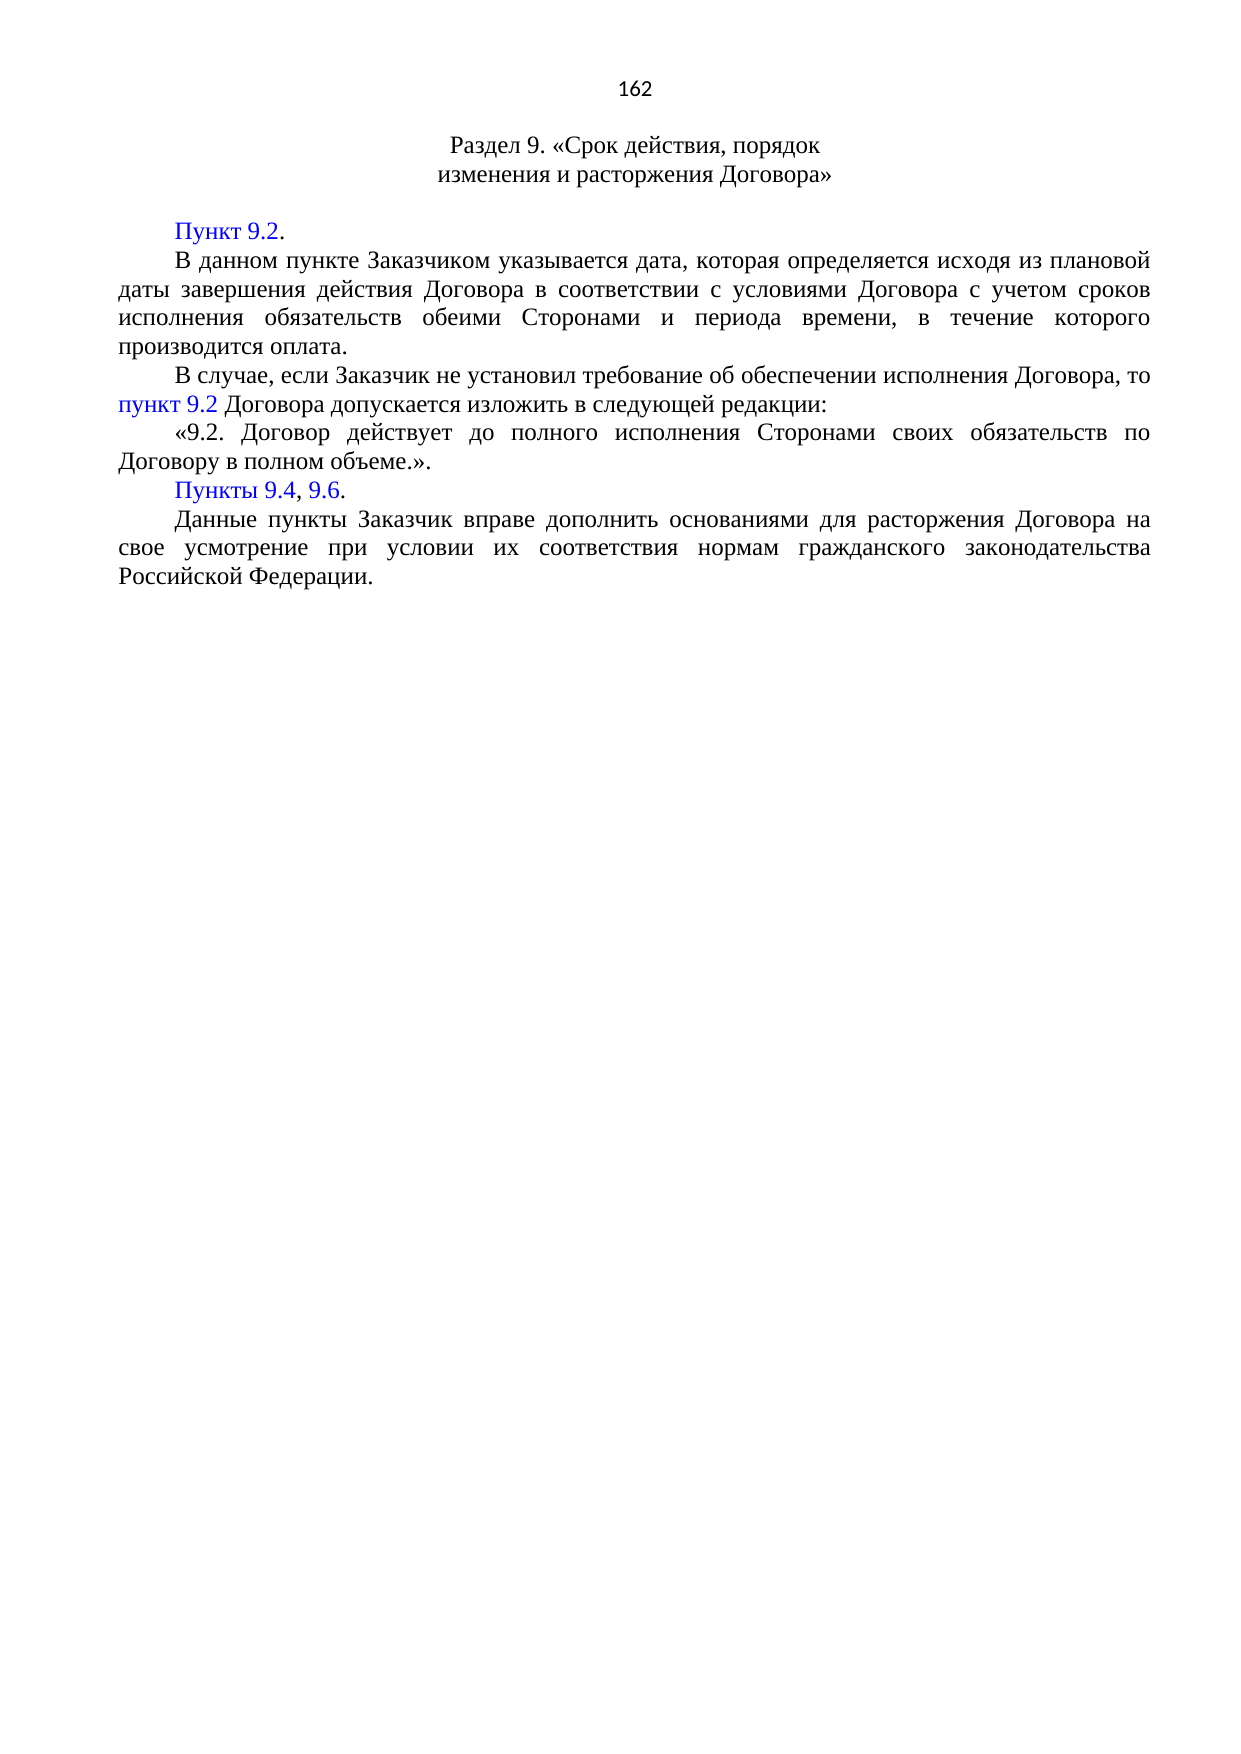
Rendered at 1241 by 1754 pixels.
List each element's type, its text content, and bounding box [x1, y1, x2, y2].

text Пункт 9.2. [118, 216, 1152, 245]
text В случае, если Заказчик не установил требование об обеспечении исполнения Договора, то пункт 9.2 Договора допускается изложить в следующей редакции: [118, 360, 1152, 417]
text Пункты 9.4, 9.6. [118, 475, 1152, 504]
text «9.2. Договор действует до полного исполнения Сторонами своих обязательств по Договору в полном объеме.». [118, 417, 1152, 475]
text В данном пункте Заказчиком указывается дата, которая определяется исходя из плановой даты завершения действия Договора в соответствии с условиями Договора с учетом сроков исполнения обязательств обеими Сторонами и периода времени, в течение которого производится оплата. [118, 245, 1152, 360]
title Раздел 9. «Срок действия, порядок [118, 130, 1152, 159]
text Данные пункты Заказчик вправе дополнить основаниями для расторжения Договора на свое усмотрение при условии их соответствия нормам гражданского законодательства Российской Федерации. [118, 504, 1152, 590]
title изменения и расторжения Договора» [118, 159, 1152, 187]
